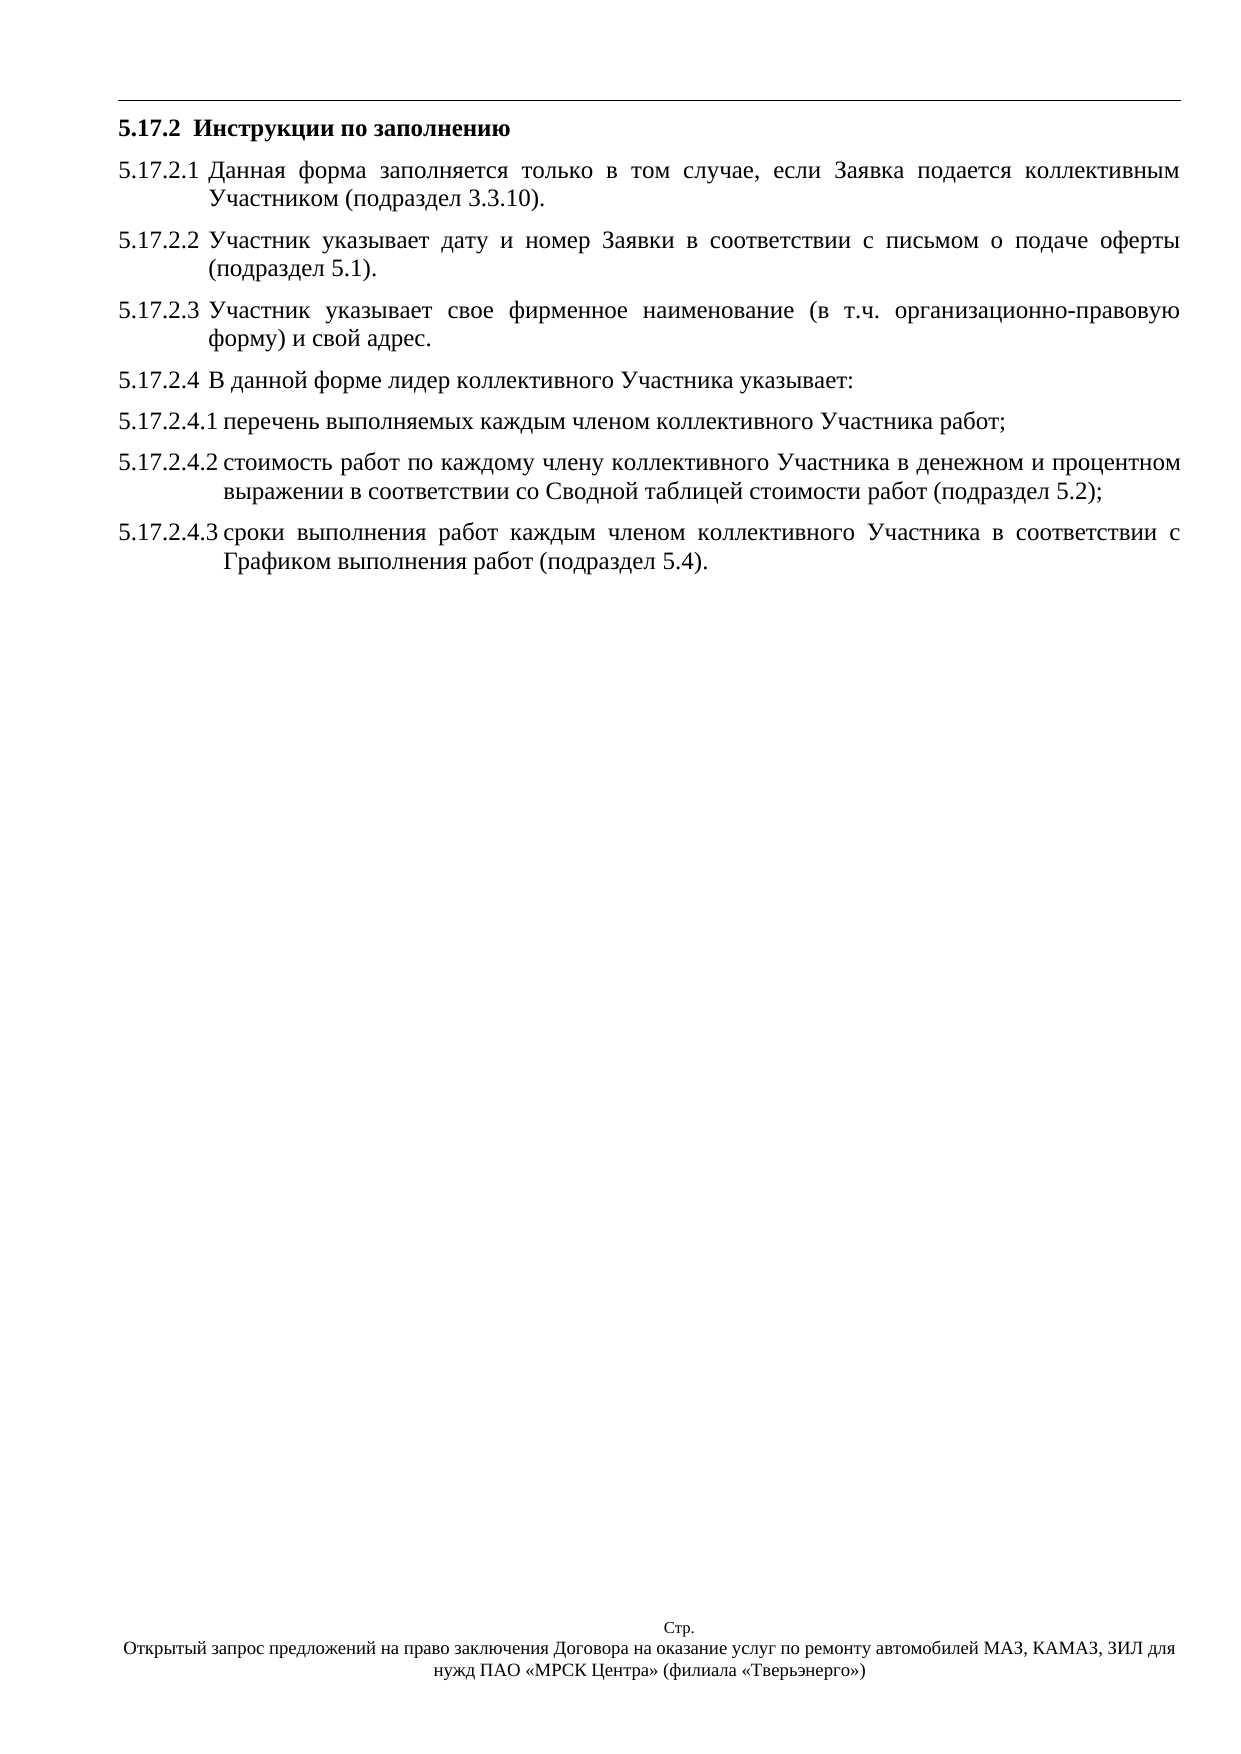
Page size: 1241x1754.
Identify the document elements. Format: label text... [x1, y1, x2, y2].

list Участник указывает свое фирменное наименование (в т.ч. организационно-правовую форму) и свой адрес. [118, 295, 1181, 352]
list В данной форме лидер коллективного Участника указывает: [118, 365, 1181, 393]
list сроки выполнения работ каждым членом коллективного Участника в соответствии с Графиком выполнения работ (подраздел 5.4). [118, 517, 1181, 575]
list Участник указывает дату и номер Заявки в соответствии с письмом о подаче оферты (подраздел 5.1). [118, 225, 1181, 282]
subtitle Инструкции по заполнению [118, 113, 1181, 142]
list стоимость работ по каждому члену коллективного Участника в денежном и процентном выражении в соответствии со Сводной таблицей стоимости работ (подраздел 5.2); [118, 447, 1181, 505]
list перечень выполняемых каждым членом коллективного Участника работ; [118, 406, 1181, 435]
list Данная форма заполняется только в том случае, если Заявка подается коллективным Участником (подраздел 3.3.10). [118, 155, 1181, 212]
